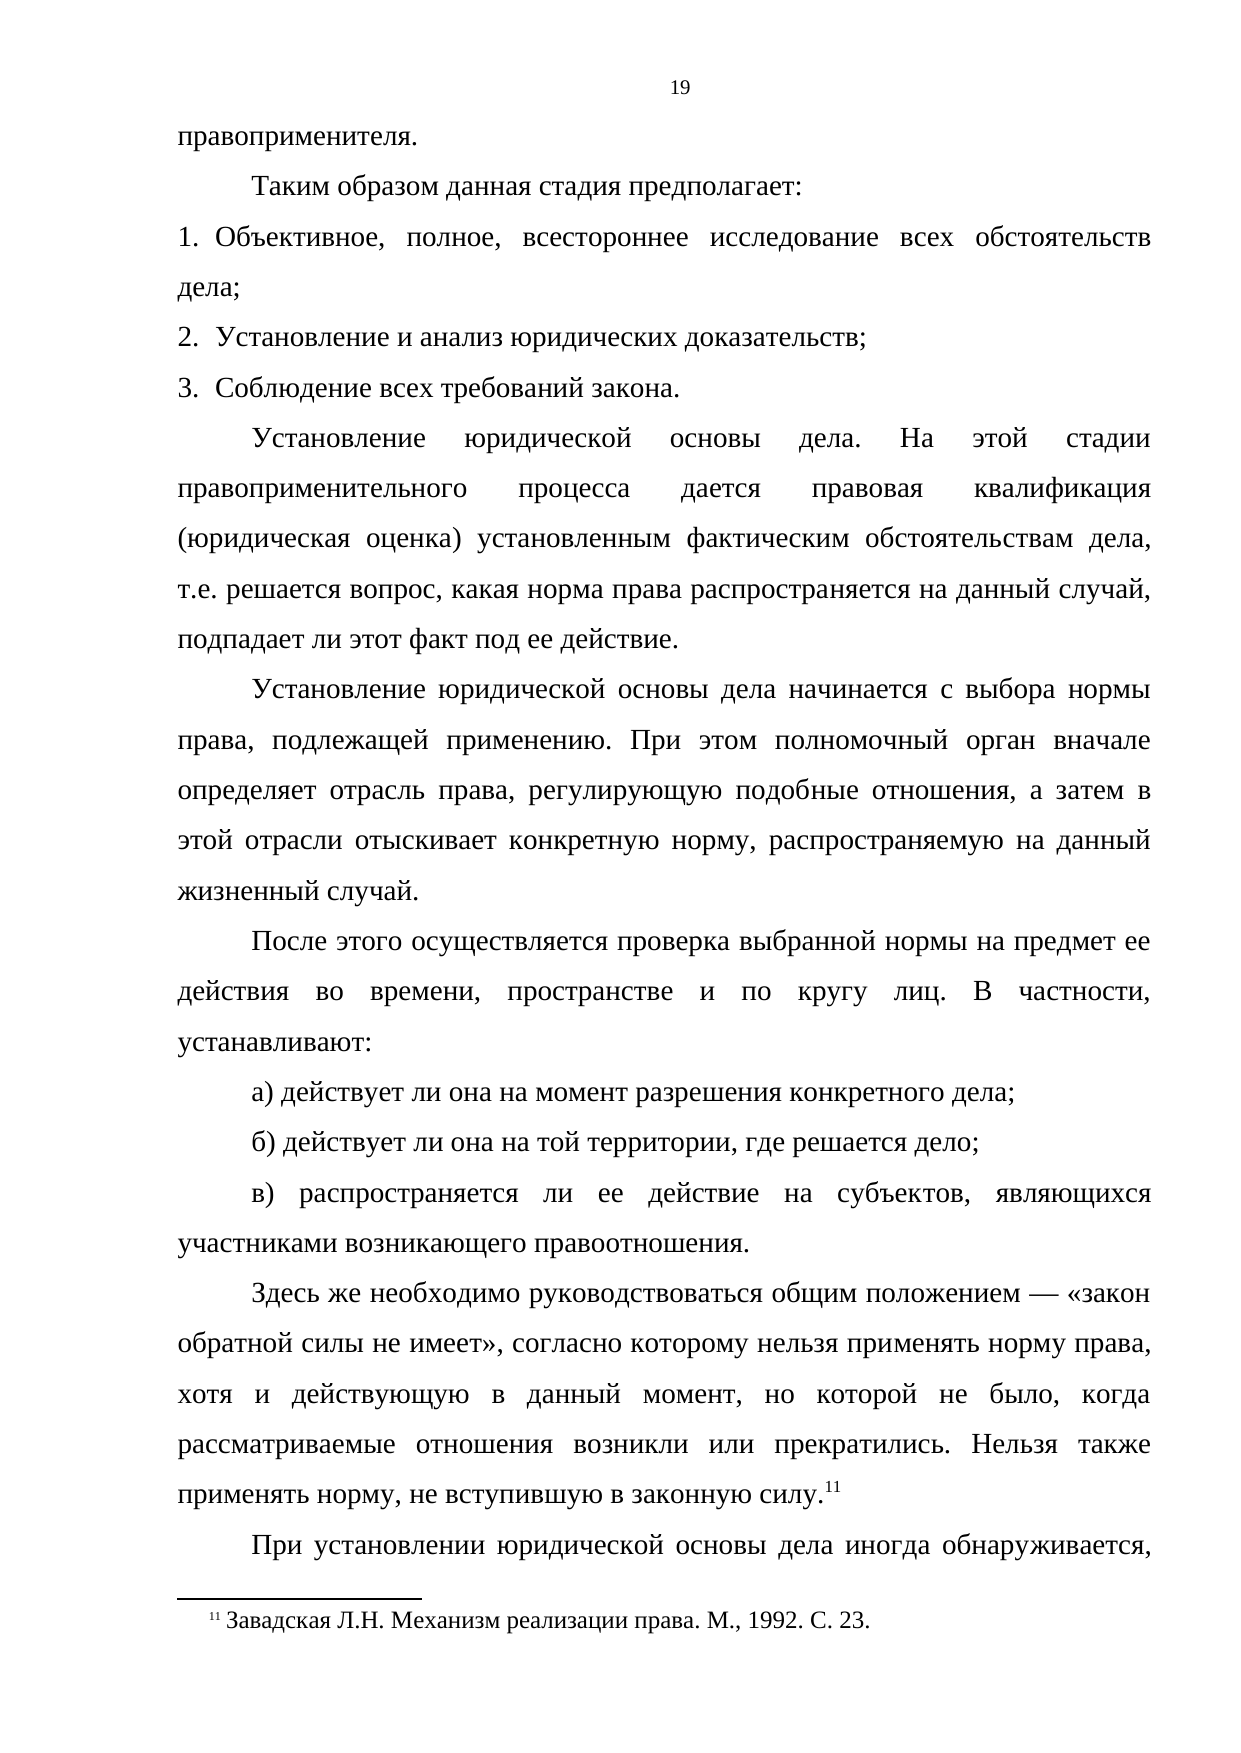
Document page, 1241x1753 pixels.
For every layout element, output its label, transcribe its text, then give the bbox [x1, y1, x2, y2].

text б) действует ли она на той территории, где решается дело; [177, 1124, 1152, 1158]
list Установление и анализ юридических доказательств; [177, 319, 1152, 353]
text После этого осуществляется проверка выбранной нормы на предмет ее действия во времени, пространстве и по кругу лиц. В частности, устанавливают: [177, 923, 1152, 1057]
text Таким образом данная стадия предполагает: [177, 168, 1152, 202]
text а) действует ли она на момент разрешения конкретного дела; [177, 1074, 1152, 1108]
text в) распространяется ли ее действие на субъектов, являющихся участниками возникающего правоотношения. [177, 1175, 1152, 1258]
text Здесь же необходимо руководствоваться общим положением — «закон обратной силы не имеет», согласно которому нельзя применять норму права, хотя и действующую в данный момент, но которой не было, когда рассматриваемые отношения возникли или прекратились. Нельзя также применять норму, не вступившую в законную силу. [177, 1275, 1152, 1510]
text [177, 1527, 1152, 1560]
list Объективное, полное, всестороннее исследование всех обстоятельств дела; [177, 219, 1152, 303]
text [177, 118, 1152, 152]
text Установление юридической основы дела начинается с выбора нормы права, подлежащей применению. При этом полномочный орган вначале определяет отрасль права, регулирующую подобные отношения, а затем в этой отрасли отыскивает конкретную норму, распространяемую на данный жизненный случай. [177, 672, 1152, 906]
list Соблюдение всех требований закона. [177, 370, 1152, 403]
text Установление юридической основы дела. На этой стадии правоприменительного процесса дается правовая квалификация (юридическая оценка) установленным фактическим обстоятельствам дела, т.е. решается вопрос, какая норма права распространяется на данный случай, подпадает ли этот факт под ее действие. [177, 420, 1152, 655]
